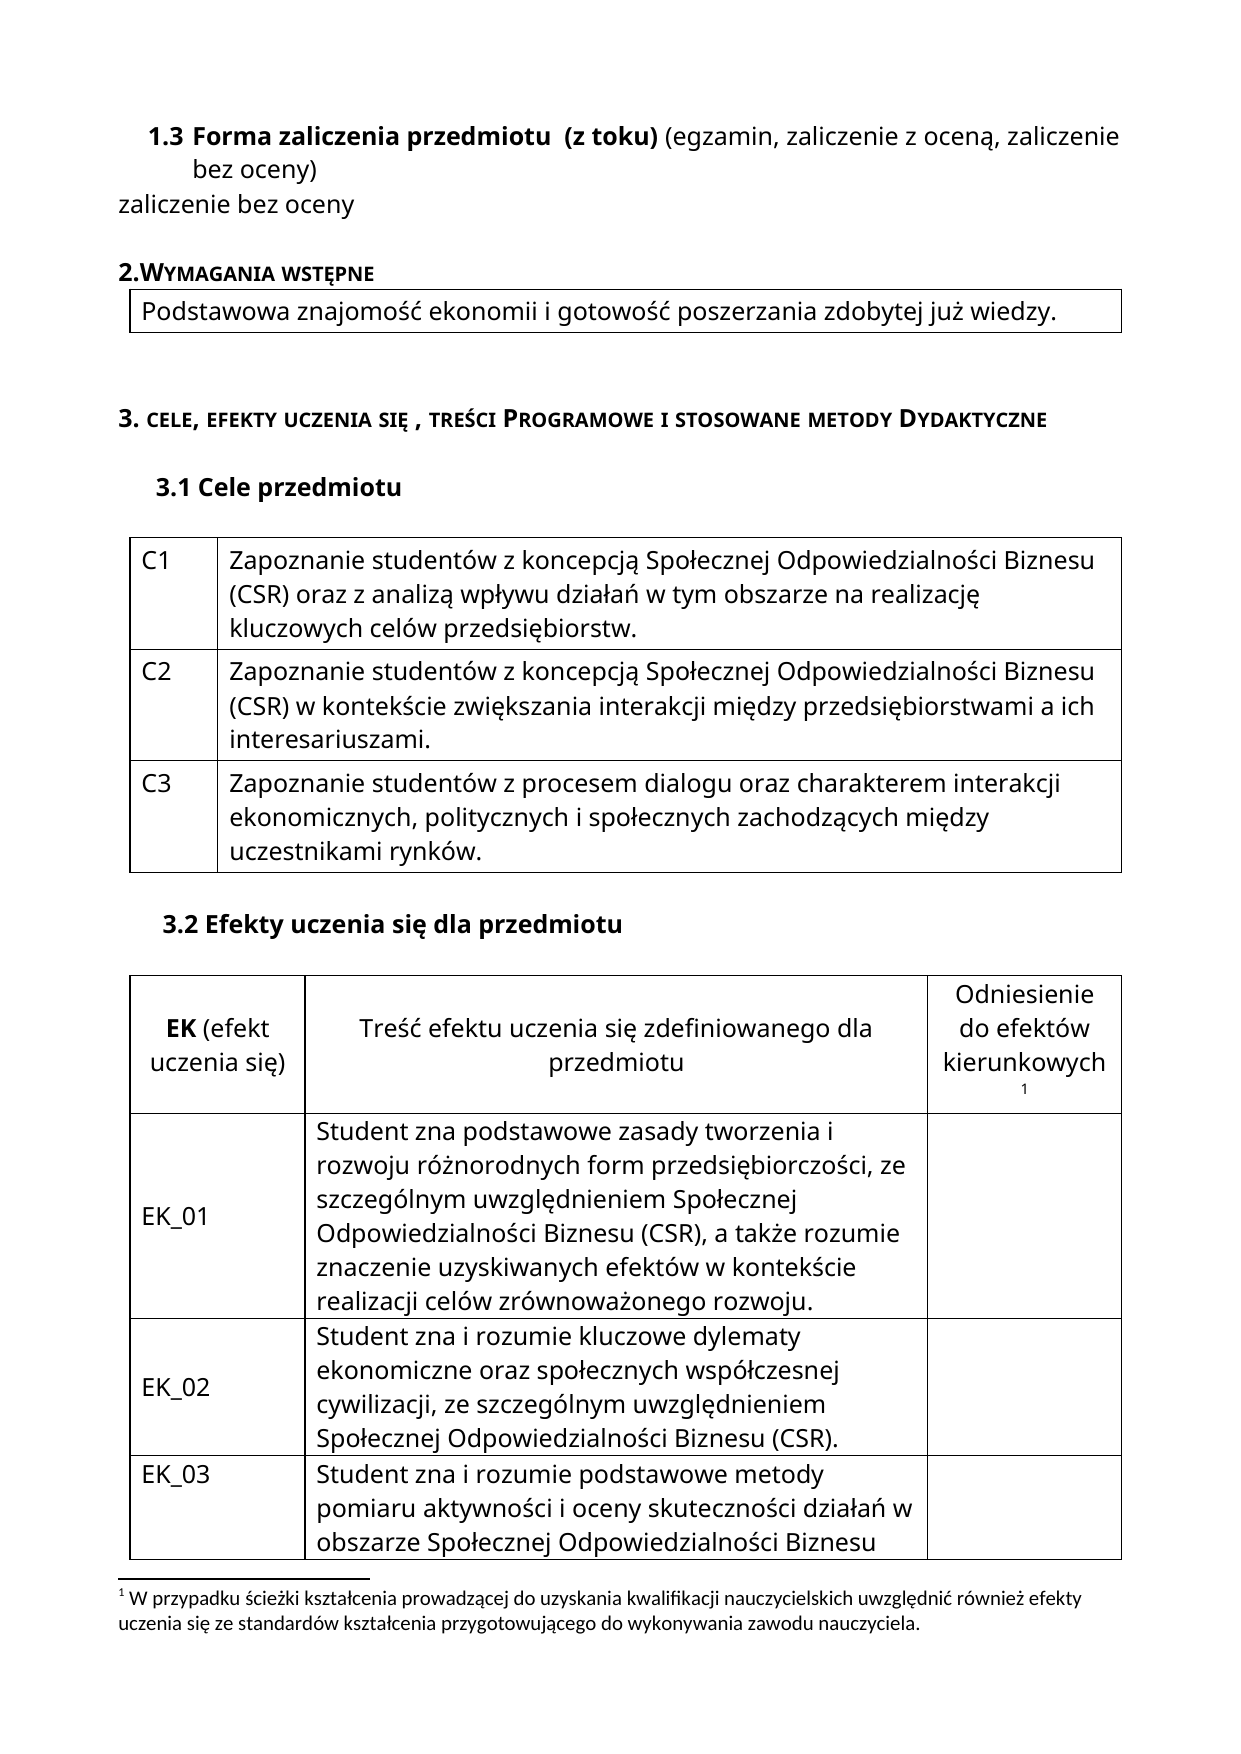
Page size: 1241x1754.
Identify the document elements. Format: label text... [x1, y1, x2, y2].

table_cell EK_03 [131, 1456, 304, 1558]
table_cell EK_02 [131, 1319, 304, 1455]
table_cell [928, 1319, 1121, 1455]
text 3. cele, efekty uczenia się , treści Programowe i stosowane metody Dydaktyczne [118, 401, 1122, 435]
table_cell [928, 1456, 1121, 1558]
table_cell C3 [131, 761, 217, 872]
table_cell Zapoznanie studentów z koncepcją Społecznej Odpowiedzialności Biznesu (CSR) w kontekście zwiększania interakcji między przedsiębiorstwami a ich interesariuszami. [218, 650, 1121, 760]
text 3.2 Efekty uczenia się dla przedmiotu [162, 907, 1122, 941]
table_cell Student zna i rozumie kluczowe dylematy ekonomiczne oraz społecznych współczesnej cywilizacji, ze szczególnym uwzględnieniem Społecznej Odpowiedzialności Biznesu (CSR). [306, 1319, 927, 1455]
table_cell [928, 1114, 1121, 1318]
table_header Treść efektu uczenia się zdefiniowanego dla przedmiotu [306, 976, 927, 1112]
text zaliczenie bez oceny [118, 186, 1122, 220]
table_header C1 [131, 538, 217, 649]
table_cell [306, 1456, 927, 1558]
table_cell EK_01 [131, 1114, 304, 1318]
table_header Podstawowa znajomość ekonomii i gotowość poszerzania zdobytej już wiedzy. [131, 290, 1121, 332]
text 2.Wymagania wstępne [118, 254, 1122, 288]
text 3.1 Cele przedmiotu [156, 469, 1122, 503]
table_header EK (efekt uczenia się) [131, 976, 304, 1112]
table_header Zapoznanie studentów z koncepcją Społecznej Odpowiedzialności Biznesu (CSR) oraz z analizą wpływu działań w tym obszarze na realizację kluczowych celów przedsiębiorstw. [218, 538, 1121, 649]
table_cell C2 [131, 650, 217, 760]
table_cell Zapoznanie studentów z procesem dialogu oraz charakterem interakcji ekonomicznych, politycznych i społecznych zachodzących między uczestnikami rynków. [218, 761, 1121, 872]
text 1.3 Forma zaliczenia przedmiotu (z toku) (egzamin, zaliczenie z oceną, zaliczenie bez oceny) [148, 118, 1122, 186]
table_cell Student zna podstawowe zasady tworzenia i rozwoju różnorodnych form przedsiębiorczości, ze szczególnym uwzględnieniem Społecznej Odpowiedzialności Biznesu (CSR), a także rozumie znaczenie uzyskiwanych efektów w kontekście realizacji celów zrównoważonego rozwoju. [306, 1114, 927, 1318]
table_header Odniesienie do efektów kierunkowych [928, 976, 1121, 1112]
